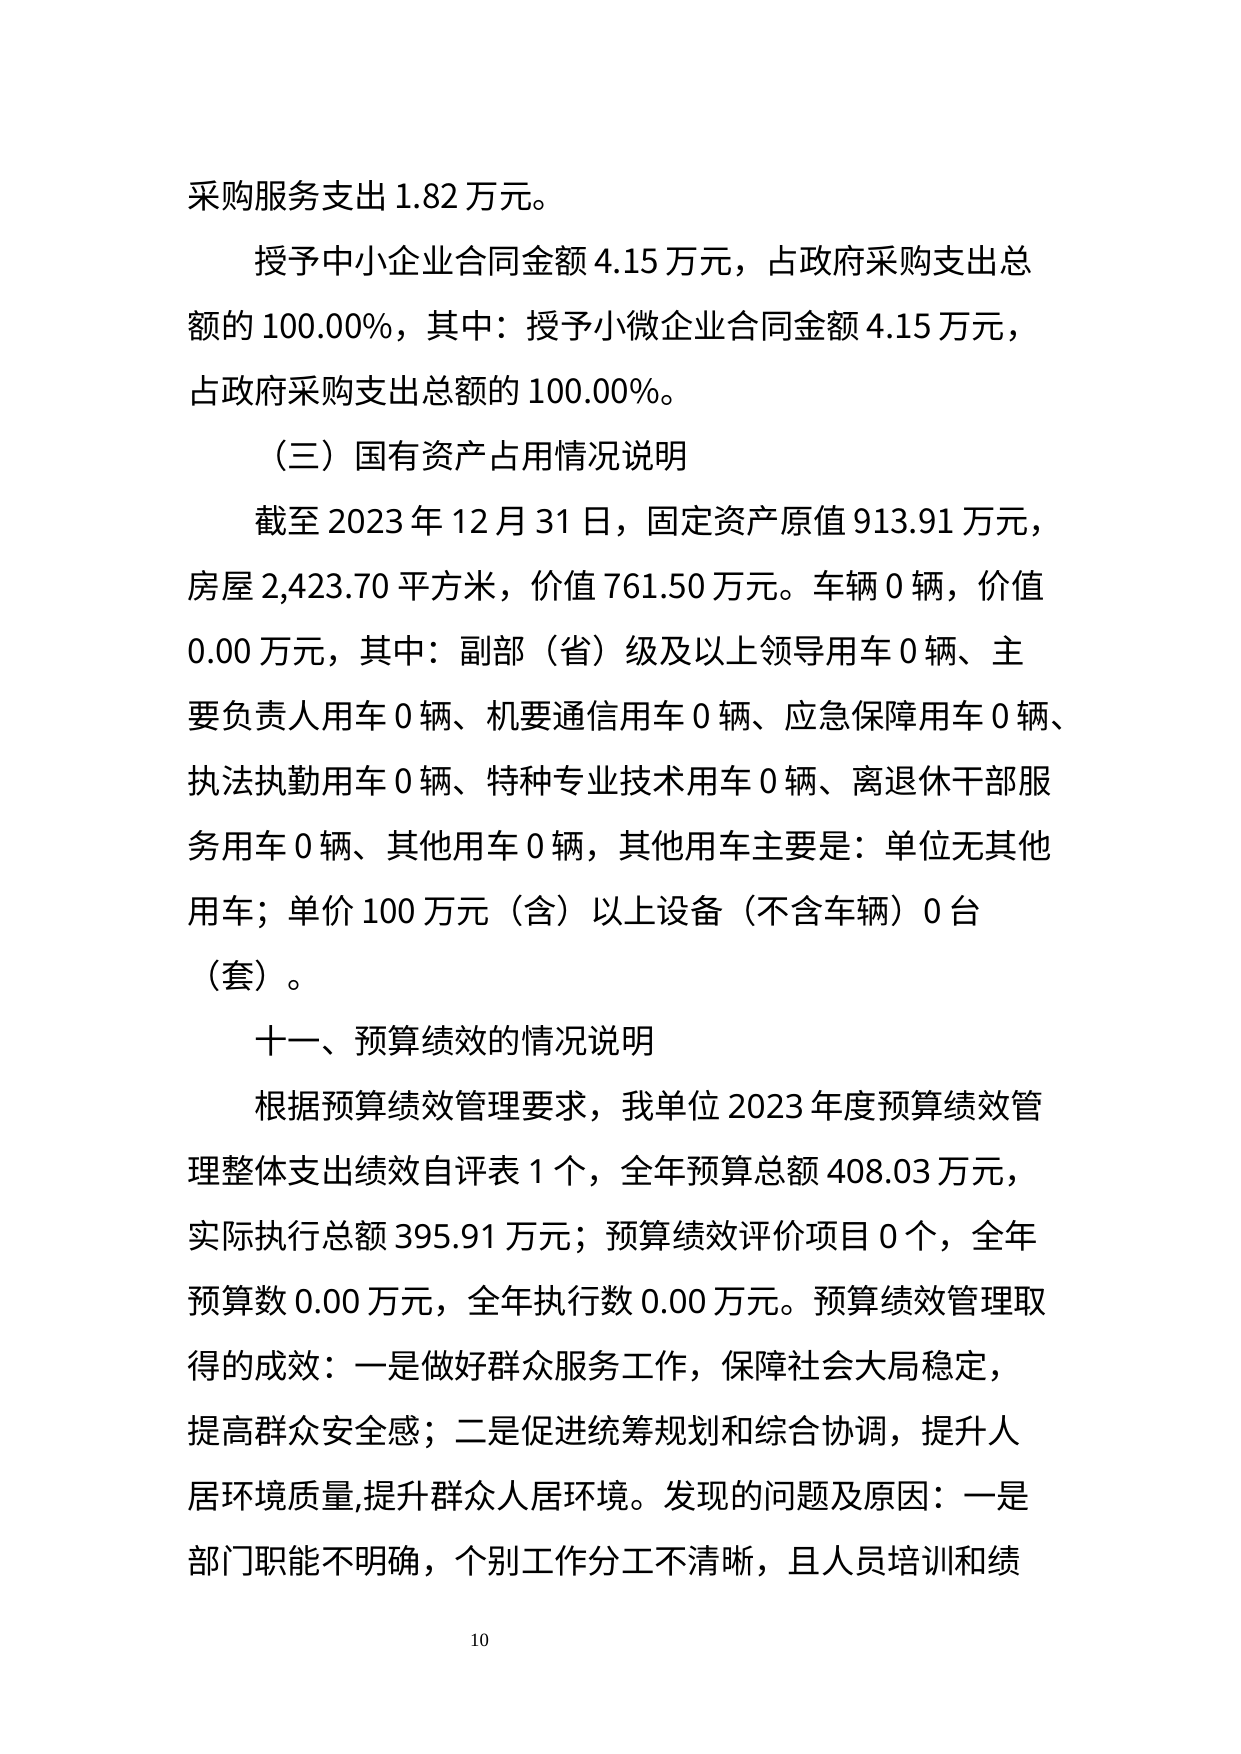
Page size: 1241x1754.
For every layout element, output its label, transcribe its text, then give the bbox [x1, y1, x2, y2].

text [187, 1072, 1053, 1592]
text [187, 162, 1053, 227]
text 十一、预算绩效的情况说明 [187, 1007, 1053, 1072]
text 授予中小企业合同金额4.15万元，占政府采购支出总额的100.00%，其中：授予小微企业合同金额4.15万元，占政府采购支出总额的100.00%。 [187, 227, 1053, 422]
text （三）国有资产占用情况说明 [187, 422, 1053, 487]
text 截至2023年12月31日，固定资产原值913.91万元，房屋2,423.70平方米，价值761.50万元。车辆0辆，价值0.00万元，其中：副部（省）级及以上领导用车0辆、主要负责人用车0辆、机要通信用车0辆、应急保障用车0辆、执法执勤用车0辆、特种专业技术用车0辆、离退休干部服务用车0辆、其他用车0辆，其他用车主要是：单位无其他用车；单价100万元（含）以上设备（不含车辆）0台（套）。 [187, 487, 1053, 1007]
